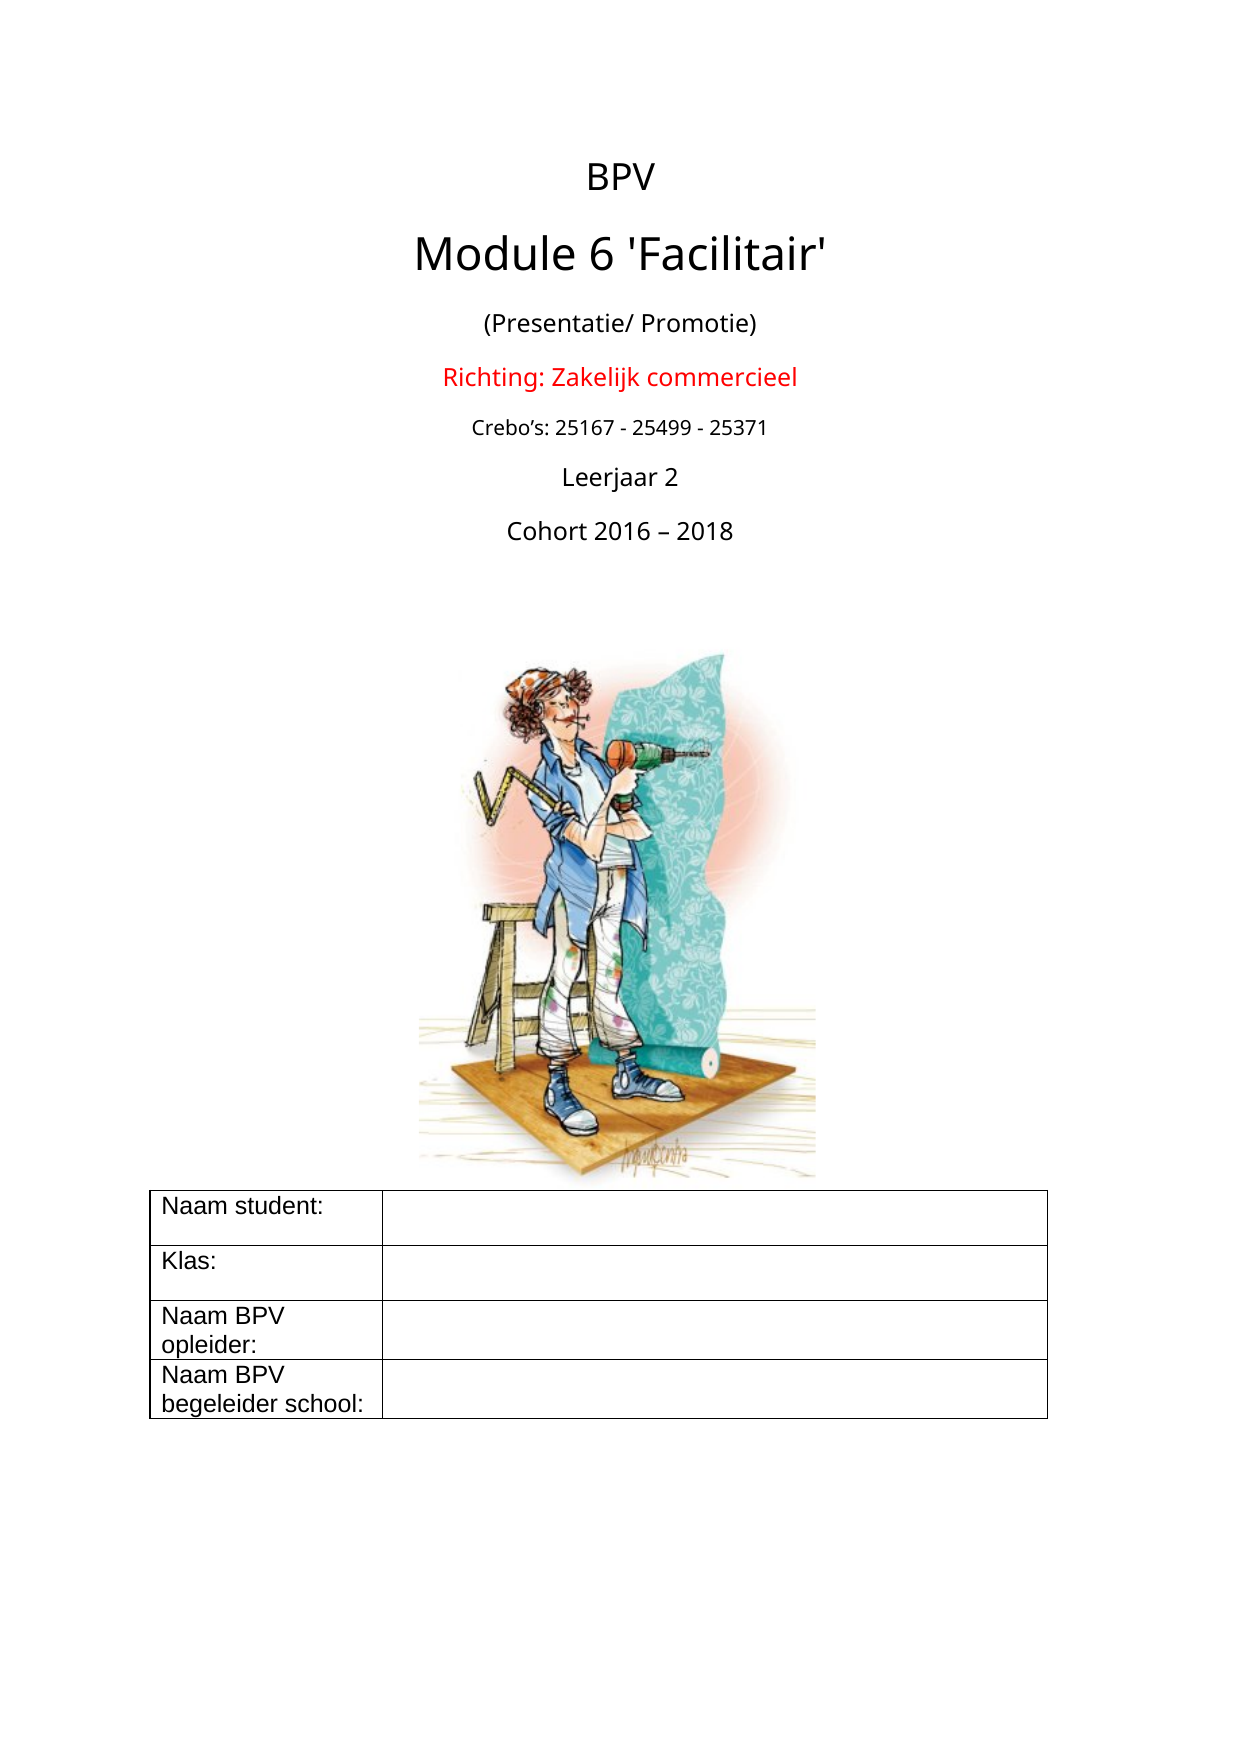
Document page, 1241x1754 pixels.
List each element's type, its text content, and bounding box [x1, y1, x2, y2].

picture [418, 628, 816, 1190]
table_cell Naam BPV opleider: [151, 1301, 382, 1359]
table_cell [383, 1360, 1047, 1417]
text BPV [150, 150, 1090, 201]
table_header Naam student: [151, 1191, 382, 1245]
table_cell Klas: [151, 1246, 382, 1300]
text Module 6 'Facilitair' [150, 222, 1090, 284]
text (Presentatie/ Promotie) [150, 306, 1090, 340]
table_cell Naam BPV begeleider school: [151, 1360, 382, 1417]
text Cohort 2016 – 2018 [150, 513, 1090, 547]
table_header [383, 1191, 1047, 1245]
text Richting: Zakelijk commercieel [150, 359, 1090, 393]
text Crebo’s: 25167 - 25499 - 25371 [150, 413, 1090, 441]
table_cell [383, 1246, 1047, 1300]
text Leerjaar 2 [150, 460, 1090, 494]
table_cell [383, 1301, 1047, 1359]
